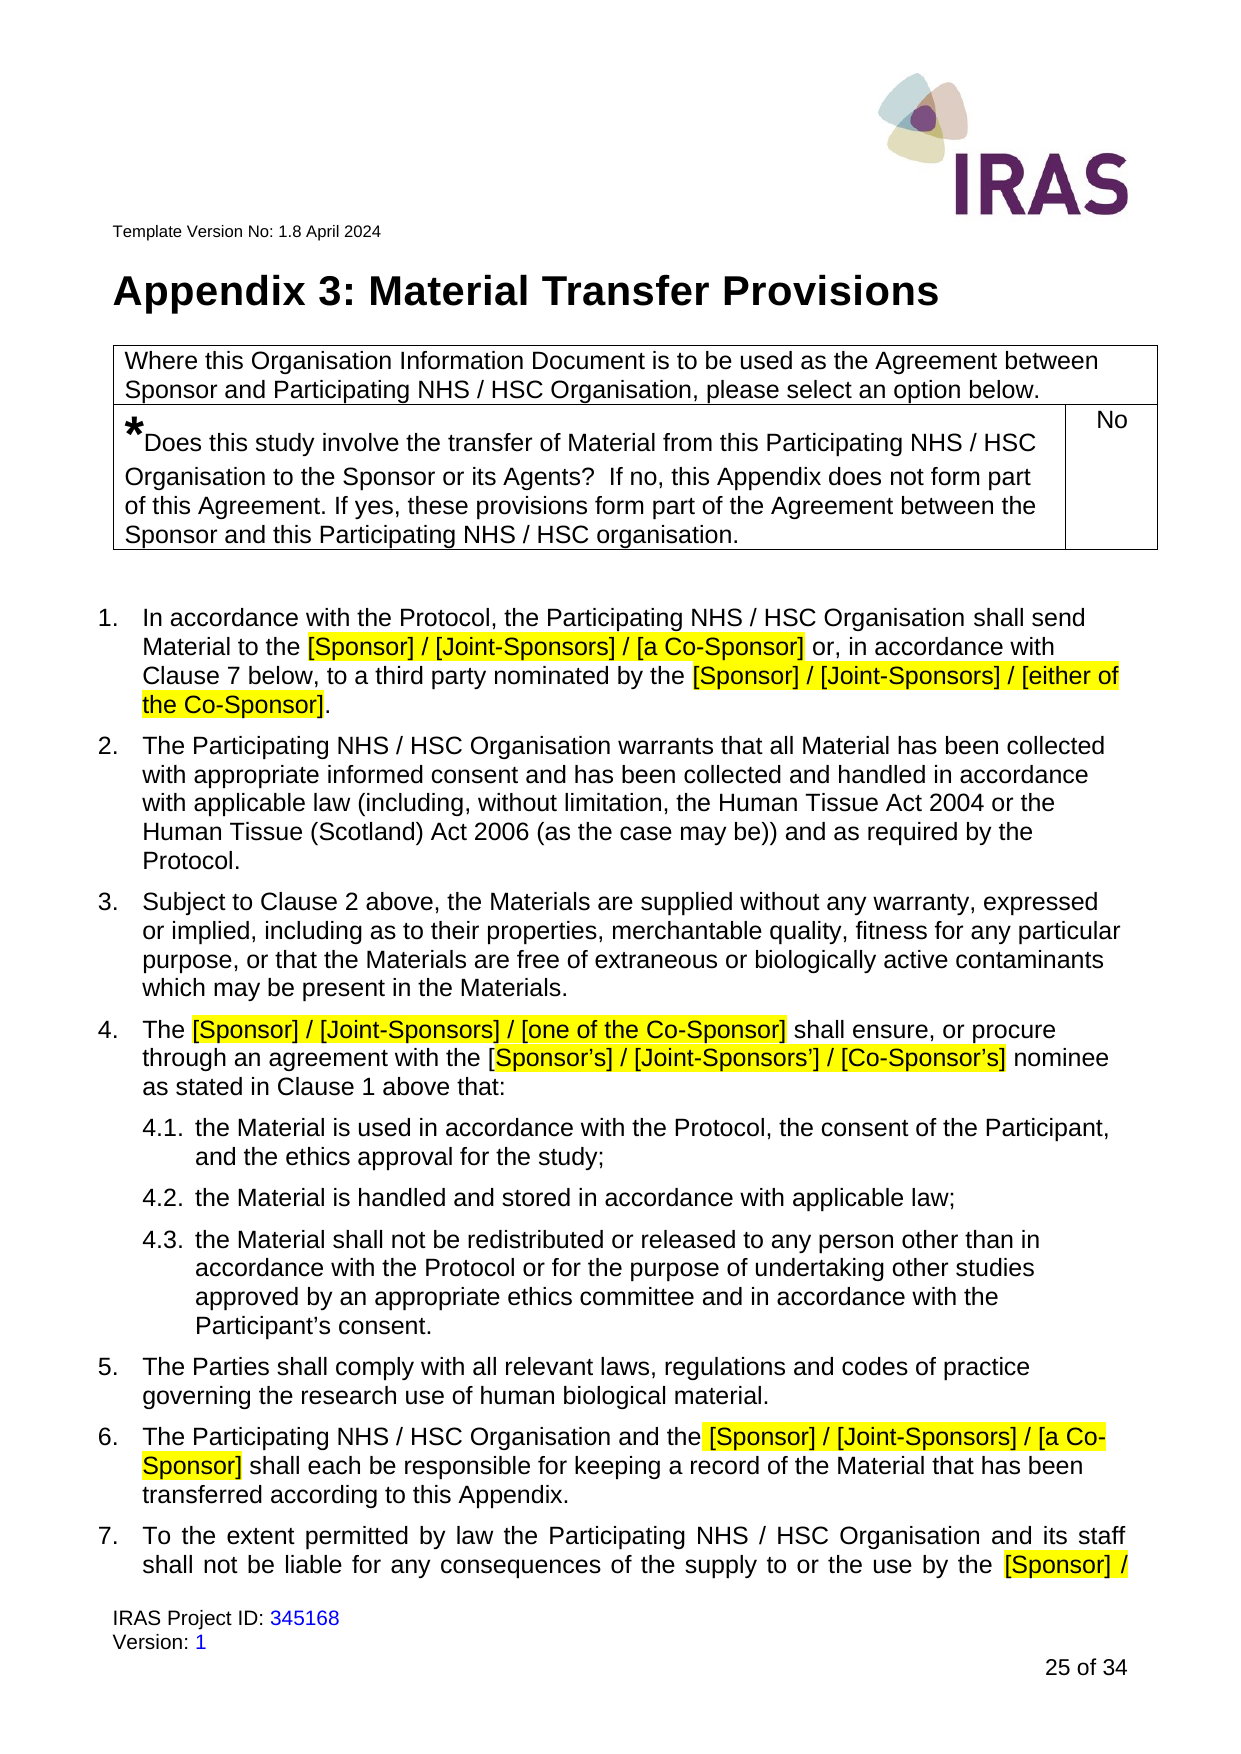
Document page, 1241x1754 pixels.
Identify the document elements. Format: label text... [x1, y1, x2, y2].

list The Participating NHS / HSC Organisation warrants that all Material has been collected with appropriate informed consent and has been collected and handled in accordance with applicable law (including, without limitation, the Human Tissue Act 2004 or the Human Tissue (Scotland) Act 2006 (as the case may be)) and as required by the Protocol. [98, 731, 1128, 875]
list The [Sponsor] / [Joint-Sponsors] / [one of the Co-Sponsor] shall ensure, or procure through an agreement with the [Sponsor’s] / [Joint-Sponsors’] / [Co-Sponsor’s] nominee as stated in Clause 1 above that: [98, 1015, 1128, 1101]
list The Participating NHS / HSC Organisation and the [Sponsor] / [Joint-Sponsors] / [a Co-Sponsor] shall each be responsible for keeping a record of the Material that has been transferred according to this Appendix. [98, 1422, 1128, 1508]
list the Material shall not be redistributed or released to any person other than in accordance with the Protocol or for the purpose of undertaking other studies approved by an appropriate ethics committee and in accordance with the Participant’s consent. [142, 1225, 1128, 1340]
list The Parties shall comply with all relevant laws, regulations and codes of practice governing the research use of human biological material. [98, 1352, 1128, 1410]
table_header Where this Organisation Information Document is to be used as the Agreement between Sponsor and Participating NHS / HSC Organisation, please select an option below. [114, 346, 1157, 404]
list Subject to Clause 2 above, the Materials are supplied without any warranty, expressed or implied, including as to their properties, merchantable quality, fitness for any particular purpose, or that the Materials are free of extraneous or biologically active contaminants which may be present in the Materials. [98, 887, 1128, 1002]
list In accordance with the Protocol, the Participating NHS / HSC Organisation shall send Material to the [Sponsor] / [Joint-Sponsors] / [a Co-Sponsor] or, in accordance with Clause 7 below, to a third party nominated by the [Sponsor] / [Joint-Sponsors] / [either of the Co-Sponsor]. [98, 603, 1128, 718]
subtitle Appendix 3: Material Transfer Provisions [112, 266, 1128, 314]
picture [878, 73, 1128, 222]
table_cell *Does this study involve the transfer of Material from this Participating NHS / HSC Organisation to the Sponsor or its Agents? If no, this Appendix does not form part of this Agreement. If yes, these provisions form part of the Agreement between the Sponsor and this Participating NHS / HSC organisation. [114, 405, 1065, 549]
list the Material is used in accordance with the Protocol, the consent of the Participant, and the ethics approval for the study; [142, 1113, 1128, 1171]
list the Material is handled and stored in accordance with applicable law; [142, 1183, 1128, 1212]
